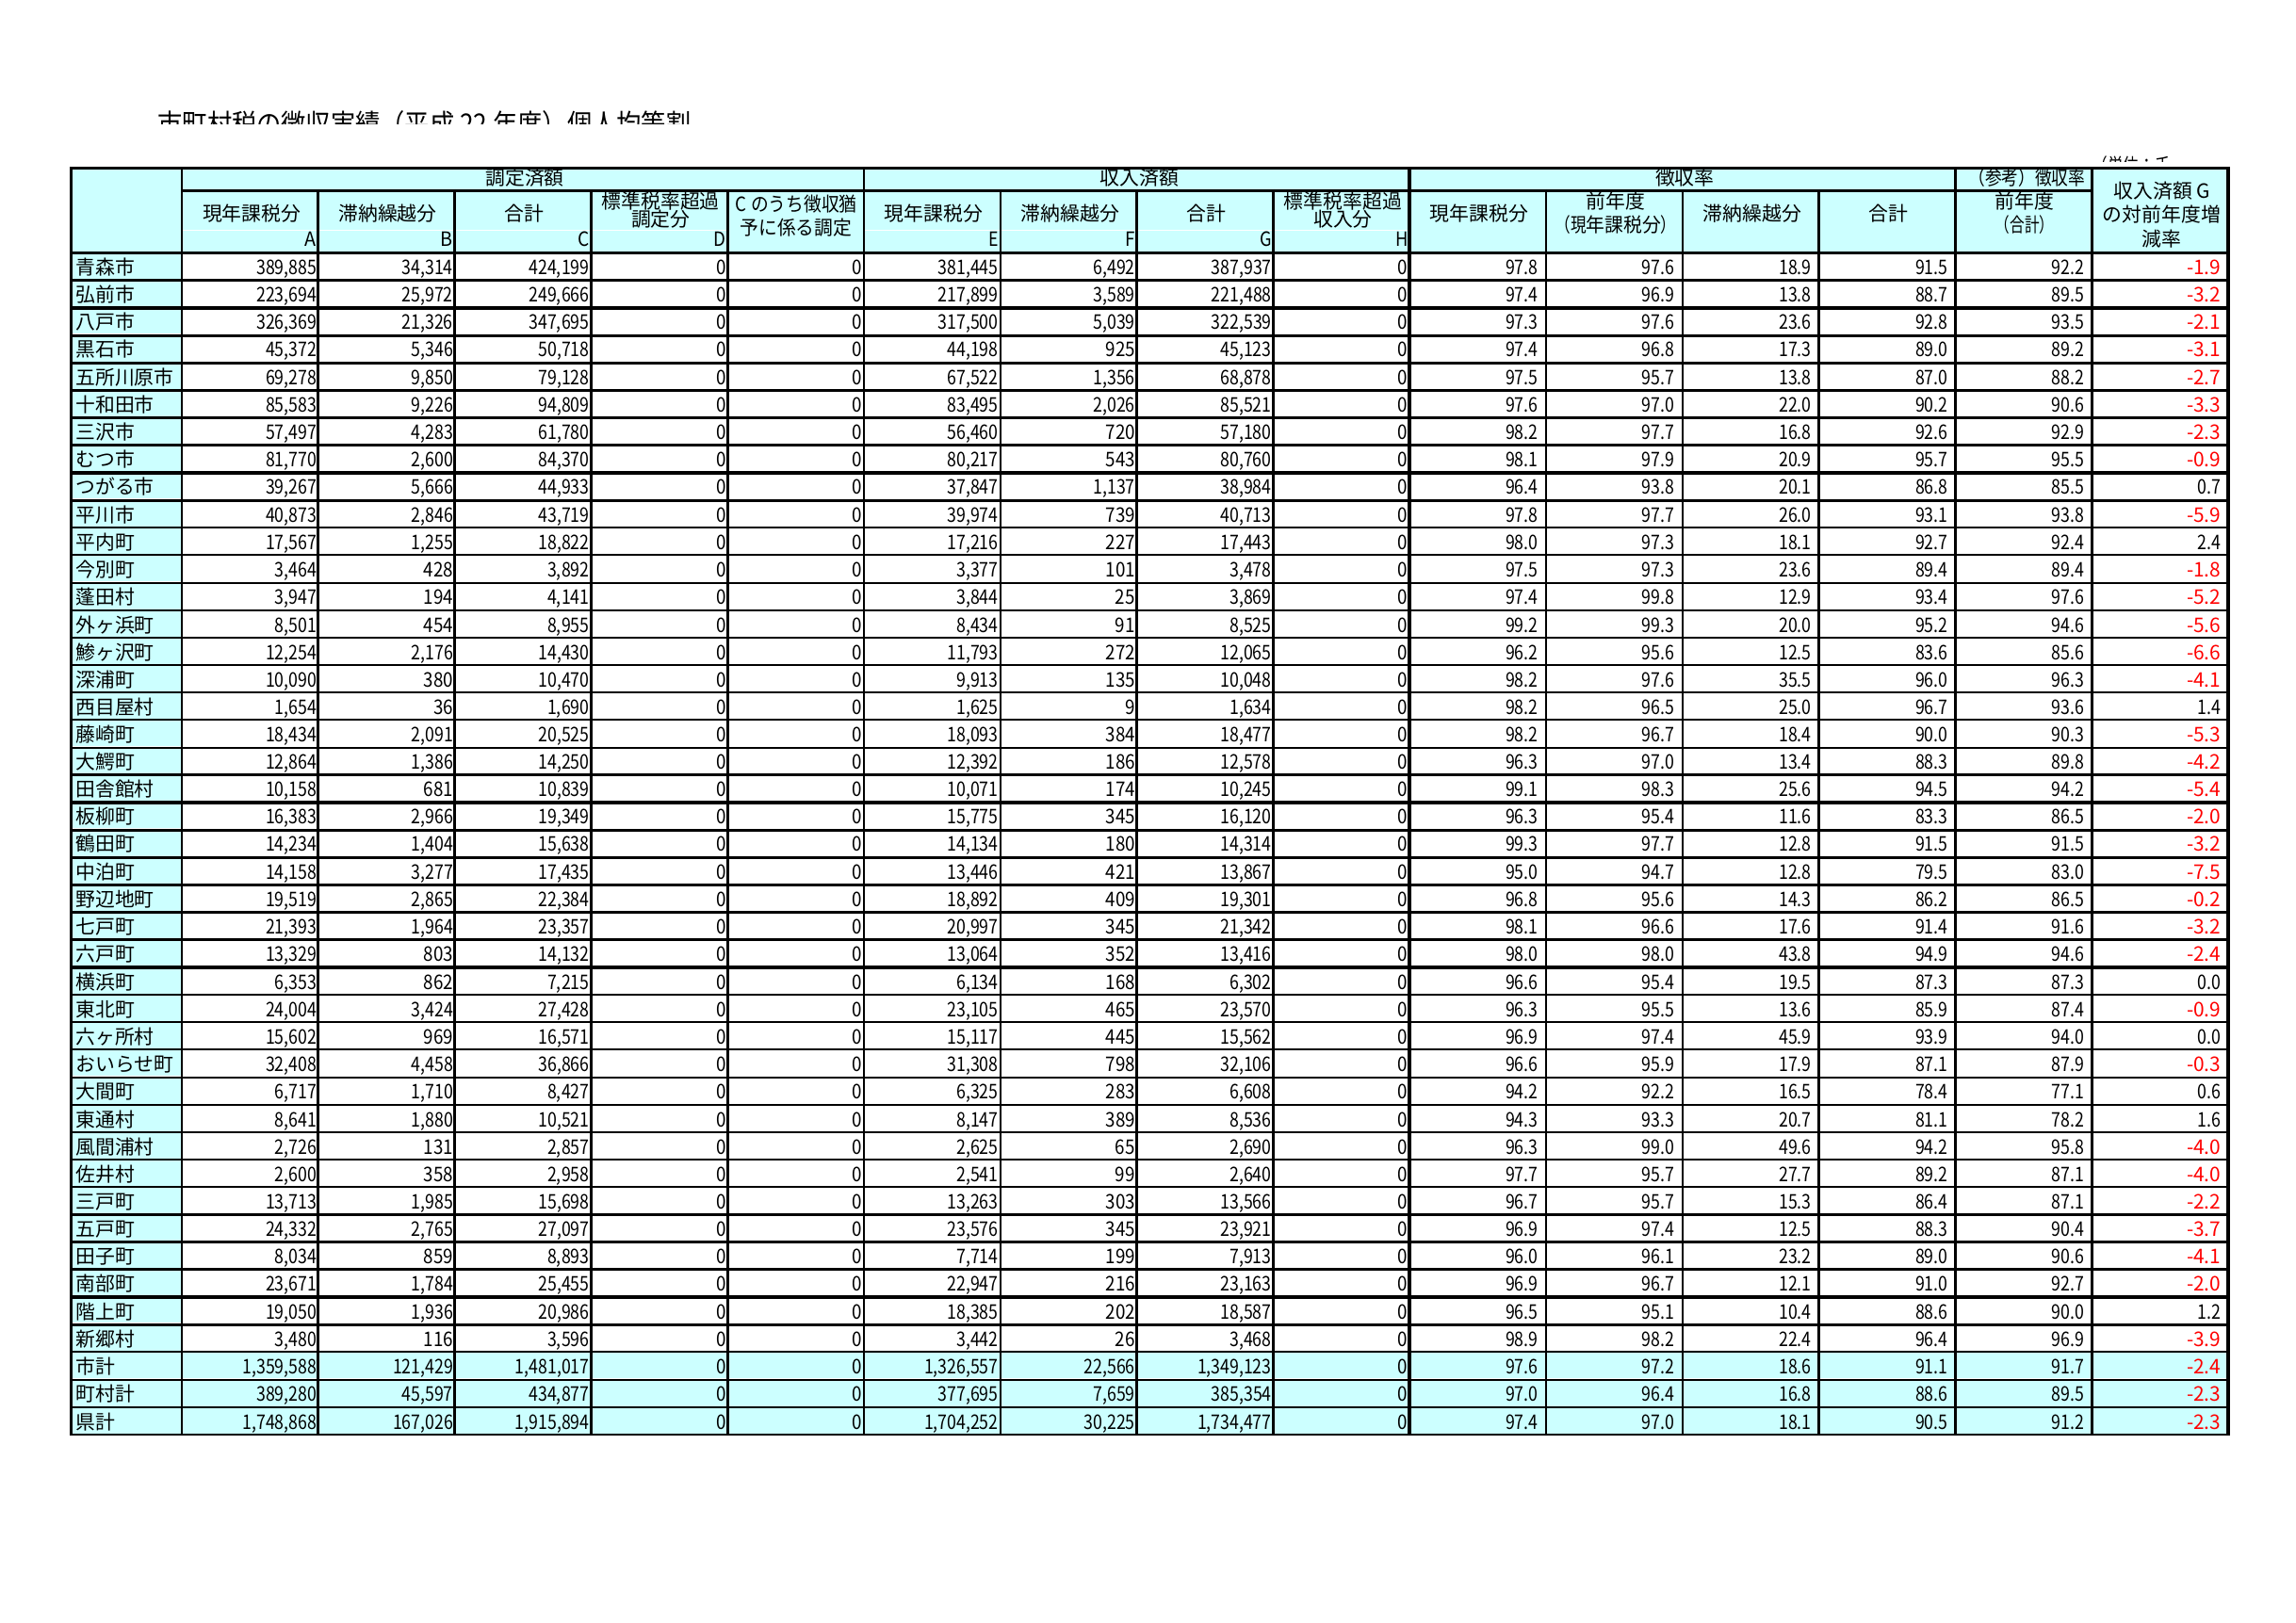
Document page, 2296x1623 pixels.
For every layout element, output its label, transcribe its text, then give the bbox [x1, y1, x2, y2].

table_cell むつ市 [73, 446, 181, 471]
table_cell 田舎館村 [73, 776, 181, 801]
table_cell 98.1 [1411, 446, 1545, 471]
table_cell 15,638 [456, 832, 590, 856]
table_cell 434,877 [456, 1381, 590, 1406]
table_cell 0.0 [2093, 1023, 2226, 1048]
table_cell 20,986 [456, 1299, 590, 1323]
table_header 収入済額 [865, 170, 1408, 189]
table_cell 23,570 [1138, 996, 1272, 1021]
table_cell 1,690 [456, 693, 590, 719]
table_cell -5.9 [2093, 502, 2226, 527]
table_cell A [183, 231, 317, 252]
table_cell 0 [1275, 914, 1408, 938]
table_cell 44,198 [865, 337, 1000, 362]
table_cell 97.0 [1411, 1381, 1545, 1406]
table_cell 6,717 [183, 1079, 317, 1104]
table_cell 97.2 [1547, 1353, 1682, 1378]
table_cell -3.7 [2093, 1216, 2226, 1241]
table_cell 0 [593, 886, 726, 911]
table_cell 3,424 [319, 996, 453, 1021]
table_cell F [1001, 231, 1135, 252]
table_cell 98.2 [1547, 1326, 1682, 1351]
table_cell 15,117 [865, 1023, 1000, 1048]
table_cell -4.1 [2093, 1243, 2226, 1268]
table_cell 14,430 [456, 639, 590, 664]
table_cell 98.0 [1547, 941, 1682, 966]
table_cell 8,034 [183, 1243, 317, 1268]
table_cell 0 [1275, 1326, 1408, 1351]
table_cell 2,541 [865, 1160, 1000, 1186]
table_cell 0 [1275, 392, 1408, 416]
table_cell 57,180 [1138, 419, 1272, 444]
table_cell 0 [729, 749, 863, 773]
table_cell 23,105 [865, 996, 1000, 1021]
table_cell 17,567 [183, 528, 317, 554]
table_cell 0 [1275, 502, 1408, 527]
table_cell 横浜町 [73, 969, 181, 994]
table_cell 7,913 [1138, 1243, 1272, 1268]
table_cell 97.5 [1411, 556, 1545, 581]
table_cell 0 [593, 721, 726, 746]
table_cell 14,314 [1138, 832, 1272, 856]
table_cell 93.9 [1820, 1023, 1954, 1048]
table_cell 南部町 [73, 1271, 181, 1295]
table_cell 0 [593, 776, 726, 801]
table_cell 0 [729, 419, 863, 444]
table_cell -6.6 [2093, 639, 2226, 664]
table_cell 10,071 [865, 776, 1000, 801]
table_cell -2.7 [2093, 365, 2226, 389]
table_cell 88.3 [1820, 1216, 1954, 1241]
table_cell 97.4 [1411, 282, 1545, 306]
table_cell 0.7 [2093, 475, 2226, 498]
table_header （参考）徴収率 [1957, 170, 2091, 189]
table_cell 0 [593, 914, 726, 938]
table_cell 45,372 [183, 337, 317, 362]
table_cell 0 [593, 392, 726, 416]
table_cell 87.3 [1957, 969, 2091, 994]
table_cell 97.7 [1547, 419, 1682, 444]
table_cell 0 [593, 1408, 726, 1434]
table_cell 0 [729, 254, 863, 279]
table_cell 6,302 [1138, 969, 1272, 994]
table_cell 89.8 [1957, 749, 2091, 773]
table_cell 91.6 [1957, 914, 2091, 938]
table_cell 0 [593, 337, 726, 362]
table_cell 0 [1275, 1299, 1408, 1323]
table_cell 17.6 [1684, 914, 1817, 938]
table_cell 94.0 [1957, 1023, 2091, 1048]
table_cell 92.9 [1957, 419, 2091, 444]
table_cell 0 [1275, 1353, 1408, 1378]
table_cell 95.2 [1820, 611, 1954, 637]
table_cell 421 [1001, 859, 1135, 884]
table_cell 0 [593, 1106, 726, 1131]
table_cell 18,892 [865, 886, 1000, 911]
table_cell -2.3 [2093, 1408, 2226, 1434]
table_cell 97.6 [1411, 392, 1545, 416]
table_cell 98.2 [1411, 693, 1545, 719]
table_cell 86.5 [1957, 804, 2091, 828]
table_cell 174 [1001, 776, 1135, 801]
table_cell 0 [729, 666, 863, 691]
table_cell -2.2 [2093, 1188, 2226, 1213]
table_cell 9,850 [319, 365, 453, 389]
table_cell 滞納繰越分 [1684, 192, 1817, 252]
table_cell 969 [319, 1023, 453, 1048]
table_cell 野辺地町 [73, 886, 181, 911]
table_cell 0 [729, 1133, 863, 1159]
table_cell 352 [1001, 941, 1135, 966]
table_cell -4.2 [2093, 749, 2226, 773]
table_cell 69,278 [183, 365, 317, 389]
table_cell 428 [319, 556, 453, 581]
table_cell 17,216 [865, 528, 1000, 554]
table_cell 0 [729, 996, 863, 1021]
table_cell 389,280 [183, 1381, 317, 1406]
table_cell 20.1 [1684, 475, 1817, 498]
table_cell 97.7 [1411, 1160, 1545, 1186]
table_cell 0 [1275, 1023, 1408, 1048]
table_cell 27.7 [1684, 1160, 1817, 1186]
table_cell 7,659 [1001, 1381, 1135, 1406]
table_cell 3,892 [456, 556, 590, 581]
table_cell 0 [1275, 1133, 1408, 1159]
table_cell 14,158 [183, 859, 317, 884]
table_cell 鯵ヶ沢町 [73, 639, 181, 664]
table_cell 現年課税分 [183, 192, 317, 230]
table_cell 10,521 [456, 1106, 590, 1131]
table_cell 96.9 [1411, 1216, 1545, 1241]
table_cell 18.9 [1684, 254, 1817, 279]
table_cell 86.5 [1957, 886, 2091, 911]
table_cell 2,026 [1001, 392, 1135, 416]
table_cell 3,277 [319, 859, 453, 884]
table_cell 0 [729, 1188, 863, 1213]
table_cell 95.7 [1820, 446, 1954, 471]
table_cell 798 [1001, 1050, 1135, 1076]
table_cell 2,765 [319, 1216, 453, 1241]
table_cell -2.3 [2093, 1381, 2226, 1406]
table_cell 13,713 [183, 1188, 317, 1213]
table_cell 96.3 [1411, 749, 1545, 773]
table_cell 0 [729, 1381, 863, 1406]
table_cell 116 [319, 1326, 453, 1351]
table_cell 65 [1001, 1133, 1135, 1159]
table_cell 21,342 [1138, 914, 1272, 938]
table_cell 199 [1001, 1243, 1135, 1268]
table_cell 272 [1001, 639, 1135, 664]
table_cell 1,880 [319, 1106, 453, 1131]
table_cell 96.7 [1547, 721, 1682, 746]
table_cell 97.9 [1547, 446, 1682, 471]
table_cell 85,521 [1138, 392, 1272, 416]
table_cell 2.4 [2093, 528, 2226, 554]
table_cell 387,937 [1138, 254, 1272, 279]
table_cell 98.0 [1411, 941, 1545, 966]
table_cell 13.8 [1684, 365, 1817, 389]
table_cell 97.4 [1547, 1023, 1682, 1048]
table_cell 0 [593, 1353, 726, 1378]
table_cell 543 [1001, 446, 1135, 471]
table_cell 424,199 [456, 254, 590, 279]
table_cell 19.5 [1684, 969, 1817, 994]
table_cell G [1138, 231, 1272, 252]
table_cell 97.4 [1411, 1408, 1545, 1434]
table_cell 92.6 [1820, 419, 1954, 444]
table_cell 96.0 [1820, 666, 1954, 691]
table_cell 10,090 [183, 666, 317, 691]
table_cell 15.3 [1684, 1188, 1817, 1213]
table_cell 6,608 [1138, 1079, 1272, 1104]
table_cell 283 [1001, 1079, 1135, 1104]
table_cell 97.0 [1547, 1408, 1682, 1434]
table_cell 96.6 [1547, 914, 1682, 938]
table_cell 0 [593, 611, 726, 637]
table_cell -5.2 [2093, 584, 2226, 609]
table_cell 16.8 [1684, 1381, 1817, 1406]
table_cell 13,416 [1138, 941, 1272, 966]
table_cell 97.4 [1547, 1216, 1682, 1241]
table_cell 96.1 [1547, 1243, 1682, 1268]
table_cell 221,488 [1138, 282, 1272, 306]
table_cell 98.2 [1411, 666, 1545, 691]
table_cell 0 [1275, 1050, 1408, 1076]
table_cell 0 [1275, 886, 1408, 911]
table_cell 803 [319, 941, 453, 966]
table_cell 94,809 [456, 392, 590, 416]
table_cell 86.4 [1820, 1188, 1954, 1213]
table_cell 2,600 [183, 1160, 317, 1186]
table_cell 31,308 [865, 1050, 1000, 1076]
table_cell 9 [1001, 693, 1135, 719]
table_cell 前年度 （現年課税分） [1547, 192, 1682, 252]
table_cell 35.5 [1684, 666, 1817, 691]
table_cell 347,695 [456, 310, 590, 333]
table_cell 0 [593, 832, 726, 856]
table_cell 県計 [73, 1408, 181, 1434]
table_cell 合計 [456, 192, 590, 230]
table_cell 40,713 [1138, 502, 1272, 527]
table_cell 3,468 [1138, 1326, 1272, 1351]
table_cell Cのうち徴収猶予に係る調定 [729, 192, 863, 252]
table_cell 0 [593, 969, 726, 994]
table_cell 0 [593, 556, 726, 581]
table_cell -7.5 [2093, 859, 2226, 884]
table_cell 98.2 [1411, 721, 1545, 746]
table_cell 1,704,252 [865, 1408, 1000, 1434]
table_cell 1,326,557 [865, 1353, 1000, 1378]
table_cell 14,234 [183, 832, 317, 856]
table_cell 8,641 [183, 1106, 317, 1131]
table_cell 227 [1001, 528, 1135, 554]
table_cell 303 [1001, 1188, 1135, 1213]
table_cell 862 [319, 969, 453, 994]
table_cell 40,873 [183, 502, 317, 527]
table_cell 91.1 [1820, 1353, 1954, 1378]
table_cell 0 [593, 666, 726, 691]
table_cell 20.7 [1684, 1106, 1817, 1131]
table_cell 0 [729, 1408, 863, 1434]
table_cell 18,434 [183, 721, 317, 746]
table_cell 94.2 [1957, 776, 2091, 801]
table_cell -0.9 [2093, 446, 2226, 471]
table_cell 45,597 [319, 1381, 453, 1406]
table_cell 96.3 [1411, 996, 1545, 1021]
table_cell 五所川原市 [73, 365, 181, 389]
table_cell 93.6 [1957, 693, 2091, 719]
table_cell 20,525 [456, 721, 590, 746]
table_cell 0 [1275, 611, 1408, 637]
table_cell 1.4 [2093, 693, 2226, 719]
table_cell 0 [1275, 832, 1408, 856]
table_cell 99.0 [1547, 1133, 1682, 1159]
table_cell 94.9 [1820, 941, 1954, 966]
table_cell 0 [729, 1160, 863, 1186]
table_cell 佐井村 [73, 1160, 181, 1186]
table_cell 681 [319, 776, 453, 801]
table_cell 83.0 [1957, 859, 2091, 884]
table_cell 16.8 [1684, 419, 1817, 444]
table_cell 95.6 [1547, 886, 1682, 911]
table_cell 91.5 [1820, 832, 1954, 856]
table_cell 0 [593, 941, 726, 966]
table_cell 91.5 [1957, 832, 2091, 856]
table_cell 17.3 [1684, 337, 1817, 362]
table_cell 0 [593, 749, 726, 773]
table_cell 外ヶ浜町 [73, 611, 181, 637]
table_cell 3,844 [865, 584, 1000, 609]
table_cell 0 [729, 611, 863, 637]
table_cell 弘前市 [73, 282, 181, 306]
table_cell 大鰐町 [73, 749, 181, 773]
table_cell 0 [593, 1023, 726, 1048]
table_cell 0 [593, 1079, 726, 1104]
table_cell 10,839 [456, 776, 590, 801]
table_cell 0 [729, 584, 863, 609]
table_cell 0 [593, 1243, 726, 1268]
table_cell 87.1 [1820, 1050, 1954, 1076]
table_cell 90.2 [1820, 392, 1954, 416]
table_cell 96.4 [1547, 1381, 1682, 1406]
table_cell 95.0 [1411, 859, 1545, 884]
table_cell 223,694 [183, 282, 317, 306]
table_cell 380 [319, 666, 453, 691]
table_cell 14.3 [1684, 886, 1817, 911]
table_cell 94.6 [1957, 611, 2091, 637]
table_cell 0 [729, 1216, 863, 1241]
table_cell 18,093 [865, 721, 1000, 746]
table_cell 19,050 [183, 1299, 317, 1323]
table_cell 83.6 [1820, 639, 1954, 664]
table_cell 97.7 [1547, 832, 1682, 856]
table_cell 2,857 [456, 1133, 590, 1159]
table_cell 0 [1275, 1106, 1408, 1131]
table_cell 94.6 [1957, 941, 2091, 966]
table_cell 0 [1275, 1216, 1408, 1241]
table_cell 16.5 [1684, 1079, 1817, 1104]
table_cell 20.0 [1684, 611, 1817, 637]
table_cell 0 [1275, 446, 1408, 471]
table_cell 95.7 [1547, 365, 1682, 389]
table_cell 96.3 [1957, 666, 2091, 691]
table_cell 0 [729, 1326, 863, 1351]
table_cell 96.4 [1411, 475, 1545, 498]
table_cell 1,964 [319, 914, 453, 938]
table_cell 94.2 [1411, 1079, 1545, 1104]
table_cell 11,793 [865, 639, 1000, 664]
table_cell 61,780 [456, 419, 590, 444]
table_cell 0 [1275, 1408, 1408, 1434]
table_cell 80,217 [865, 446, 1000, 471]
table_cell 0 [593, 1271, 726, 1295]
table_cell 249,666 [456, 282, 590, 306]
table_cell 0 [1275, 859, 1408, 884]
table_cell 345 [1001, 914, 1135, 938]
table_cell 0 [593, 1299, 726, 1323]
table_cell 0 [593, 1216, 726, 1241]
table_cell 23,671 [183, 1271, 317, 1295]
table_cell 0 [1275, 556, 1408, 581]
table_cell 90.0 [1957, 1299, 2091, 1323]
table_cell -3.2 [2093, 832, 2226, 856]
table_cell 27,097 [456, 1216, 590, 1241]
table_cell 89.5 [1957, 1381, 2091, 1406]
table_cell 389 [1001, 1106, 1135, 1131]
table_cell 38,984 [1138, 475, 1272, 498]
table_cell 78.2 [1957, 1106, 2091, 1131]
table_cell 91.5 [1820, 254, 1954, 279]
table_cell 81,770 [183, 446, 317, 471]
table_cell 0 [729, 859, 863, 884]
table_cell 91.0 [1820, 1271, 1954, 1295]
table_cell 89.4 [1820, 556, 1954, 581]
table_cell 45.9 [1684, 1023, 1817, 1048]
table_cell 21,326 [319, 310, 453, 333]
table_cell 99.1 [1411, 776, 1545, 801]
table_cell 97.6 [1547, 254, 1682, 279]
table_cell 0 [1275, 1243, 1408, 1268]
table_cell 96.7 [1411, 1188, 1545, 1213]
table_cell 0 [729, 969, 863, 994]
table_cell 37,847 [865, 475, 1000, 498]
table_cell 0 [593, 693, 726, 719]
table_cell 86.2 [1820, 886, 1954, 911]
table_cell 1,255 [319, 528, 453, 554]
table_header [73, 170, 181, 252]
table_cell 99.2 [1411, 611, 1545, 637]
table_cell 89.2 [1820, 1160, 1954, 1186]
table_cell 青森市 [73, 254, 181, 279]
table_cell 94.2 [1820, 1133, 1954, 1159]
table_cell 20,997 [865, 914, 1000, 938]
table_cell 186 [1001, 749, 1135, 773]
table_cell 0 [729, 1271, 863, 1295]
table_cell 滞納繰越分 [1001, 192, 1135, 230]
table_cell 0 [729, 446, 863, 471]
table_cell 滞納繰越分 [319, 192, 453, 230]
table_cell 34,314 [319, 254, 453, 279]
table_cell 12.5 [1684, 1216, 1817, 1241]
table_cell 0 [729, 721, 863, 746]
table_cell 88.2 [1957, 365, 2091, 389]
table_cell 85.6 [1957, 639, 2091, 664]
table_cell 12.1 [1684, 1271, 1817, 1295]
table_cell 3,596 [456, 1326, 590, 1351]
table_cell 97.4 [1411, 584, 1545, 609]
table_cell 0 [593, 282, 726, 306]
table_cell 95.5 [1547, 996, 1682, 1021]
table_cell 八戸市 [73, 310, 181, 333]
table_cell 96.7 [1820, 693, 1954, 719]
table_cell 32,408 [183, 1050, 317, 1076]
table_cell 97.4 [1411, 337, 1545, 362]
table_cell 2,966 [319, 804, 453, 828]
table_cell 平内町 [73, 528, 181, 554]
table_cell 79,128 [456, 365, 590, 389]
table_cell 2,865 [319, 886, 453, 911]
table_cell 0 [593, 804, 726, 828]
table_cell 17,443 [1138, 528, 1272, 554]
table_cell 90.0 [1820, 721, 1954, 746]
table_cell 13,263 [865, 1188, 1000, 1213]
table_cell E [865, 231, 1000, 252]
table_cell 0 [1275, 804, 1408, 828]
table_cell 0 [593, 996, 726, 1021]
table_cell 92.2 [1547, 1079, 1682, 1104]
table_cell 1,349,123 [1138, 1353, 1272, 1378]
table_cell 13.6 [1684, 996, 1817, 1021]
table_cell 市計 [73, 1353, 181, 1378]
table_cell -0.9 [2093, 996, 2226, 1021]
table_cell -5.4 [2093, 776, 2226, 801]
table_header 調定済額 [183, 170, 863, 189]
table_cell 町村計 [73, 1381, 181, 1406]
table_cell 5,039 [1001, 310, 1135, 333]
table_cell 16,571 [456, 1023, 590, 1048]
table_cell 10.4 [1684, 1299, 1817, 1323]
table_cell 板柳町 [73, 804, 181, 828]
table_cell 8,525 [1138, 611, 1272, 637]
table_cell 0 [593, 502, 726, 527]
table_cell 19,349 [456, 804, 590, 828]
table_cell 鶴田町 [73, 832, 181, 856]
table_cell 95.7 [1547, 1160, 1682, 1186]
table_cell 92.2 [1957, 254, 2091, 279]
table_cell 96.8 [1411, 886, 1545, 911]
table_cell 101 [1001, 556, 1135, 581]
table_cell 階上町 [73, 1299, 181, 1323]
table_cell 17,435 [456, 859, 590, 884]
table_cell -2.0 [2093, 804, 2226, 828]
table_cell 87.0 [1820, 365, 1954, 389]
table_cell 92.7 [1957, 1271, 2091, 1295]
table_cell 0 [1275, 282, 1408, 306]
table_cell 西目屋村 [73, 693, 181, 719]
table_cell 0 [593, 1160, 726, 1186]
table_cell 98.0 [1411, 528, 1545, 554]
table_cell 56,460 [865, 419, 1000, 444]
table_cell 89.0 [1820, 337, 1954, 362]
table_cell 0 [729, 886, 863, 911]
table_cell 96.2 [1411, 639, 1545, 664]
table_cell 96.4 [1820, 1326, 1954, 1351]
table_cell 317,500 [865, 310, 1000, 333]
table_cell 4,283 [319, 419, 453, 444]
table_cell 13,329 [183, 941, 317, 966]
table_cell B [319, 231, 453, 252]
table_cell 12.8 [1684, 859, 1817, 884]
table_cell 8,536 [1138, 1106, 1272, 1131]
table_cell 7,714 [865, 1243, 1000, 1268]
table_cell 1.2 [2093, 1299, 2226, 1323]
table_cell 90.6 [1957, 1243, 2091, 1268]
table_cell 90.3 [1957, 721, 2091, 746]
table_cell 167,026 [319, 1408, 453, 1434]
table_cell 168 [1001, 969, 1135, 994]
table_cell 99.3 [1547, 611, 1682, 637]
table_cell -2.0 [2093, 1271, 2226, 1295]
table_cell 0 [593, 365, 726, 389]
table_cell 0 [1275, 1188, 1408, 1213]
table_cell 95.4 [1547, 804, 1682, 828]
table_cell 0 [729, 556, 863, 581]
table_cell C [456, 231, 590, 252]
table_cell 16,383 [183, 804, 317, 828]
table_cell 43,719 [456, 502, 590, 527]
table_cell 1,936 [319, 1299, 453, 1323]
table_cell 1,386 [319, 749, 453, 773]
table_cell 25,455 [456, 1271, 590, 1295]
table_cell 17.9 [1684, 1050, 1817, 1076]
table_cell 925 [1001, 337, 1135, 362]
table_cell 0 [729, 1023, 863, 1048]
table_cell 80,760 [1138, 446, 1272, 471]
table_cell 95.6 [1547, 639, 1682, 664]
table_cell 0 [593, 1050, 726, 1076]
table_cell 9,226 [319, 392, 453, 416]
table_cell -3.1 [2093, 337, 2226, 362]
table_cell 36,866 [456, 1050, 590, 1076]
table_cell 68,878 [1138, 365, 1272, 389]
table_cell 2,176 [319, 639, 453, 664]
table_cell 18.1 [1684, 1408, 1817, 1434]
table_cell 99.8 [1547, 584, 1682, 609]
table_cell 97.6 [1547, 310, 1682, 333]
table_cell 96.9 [1411, 1023, 1545, 1048]
table_cell -4.0 [2093, 1160, 2226, 1186]
table_cell 98.9 [1411, 1326, 1545, 1351]
table_cell 89.2 [1957, 337, 2091, 362]
table_cell 24,332 [183, 1216, 317, 1241]
table_cell 91.7 [1957, 1353, 2091, 1378]
table_cell 25,972 [319, 282, 453, 306]
table_cell 0 [1275, 1079, 1408, 1104]
table_cell 454 [319, 611, 453, 637]
table_cell 標準税率超過 収入分 [1275, 192, 1408, 230]
table_cell 85,583 [183, 392, 317, 416]
table_cell 10,048 [1138, 666, 1272, 691]
table_cell 345 [1001, 804, 1135, 828]
table_cell 田子町 [73, 1243, 181, 1268]
table_cell 98.1 [1411, 914, 1545, 938]
table_cell 86.8 [1820, 475, 1954, 498]
table_cell 859 [319, 1243, 453, 1268]
table_cell 22.0 [1684, 392, 1817, 416]
table_cell -2.3 [2093, 419, 2226, 444]
table_cell 2,091 [319, 721, 453, 746]
table_cell 96.0 [1411, 1243, 1545, 1268]
table_cell 97.7 [1547, 502, 1682, 527]
table_cell 0 [1275, 528, 1408, 554]
table_cell 6,134 [865, 969, 1000, 994]
table_cell 77.1 [1957, 1079, 2091, 1104]
table_cell 21,393 [183, 914, 317, 938]
table_cell 16,120 [1138, 804, 1272, 828]
table_cell 98.2 [1411, 419, 1545, 444]
table_cell 六ヶ所村 [73, 1023, 181, 1048]
table_cell 93.4 [1820, 584, 1954, 609]
table_cell 0 [1275, 1381, 1408, 1406]
table_cell 0 [1275, 941, 1408, 966]
table_cell 44,933 [456, 475, 590, 498]
table_cell 黒石市 [73, 337, 181, 362]
table_cell -3.2 [2093, 282, 2226, 306]
table_cell 30,225 [1001, 1408, 1135, 1434]
table_cell 90.6 [1957, 392, 2091, 416]
table_cell 12,578 [1138, 749, 1272, 773]
table_cell 1,625 [865, 693, 1000, 719]
table_cell 10,158 [183, 776, 317, 801]
table_cell 88.7 [1820, 282, 1954, 306]
table_cell 13,064 [865, 941, 1000, 966]
table_cell 三沢市 [73, 419, 181, 444]
table_cell 深浦町 [73, 666, 181, 691]
table_cell 東通村 [73, 1106, 181, 1131]
table_cell 97.0 [1547, 392, 1682, 416]
table_cell 0 [1275, 996, 1408, 1021]
table_cell 81.1 [1820, 1106, 1954, 1131]
table_cell 3,464 [183, 556, 317, 581]
table_cell 23,921 [1138, 1216, 1272, 1241]
table_cell 0 [1275, 337, 1408, 362]
table_cell 0 [593, 859, 726, 884]
table_cell 96.7 [1547, 1271, 1682, 1295]
table_cell 24,004 [183, 996, 317, 1021]
table_cell 50,718 [456, 337, 590, 362]
table_cell 0 [729, 639, 863, 664]
table_cell 96.9 [1957, 1326, 2091, 1351]
table_cell 1,137 [1001, 475, 1135, 498]
table_cell 新郷村 [73, 1326, 181, 1351]
table_cell 0 [729, 1243, 863, 1268]
table_cell 720 [1001, 419, 1135, 444]
table_cell 合計 [1138, 192, 1272, 230]
table_cell 三戸町 [73, 1188, 181, 1213]
table_cell 88.6 [1820, 1299, 1954, 1323]
table_cell 18.4 [1684, 721, 1817, 746]
table_cell 9,913 [865, 666, 1000, 691]
table_cell 23,576 [865, 1216, 1000, 1241]
table_cell 1.6 [2093, 1106, 2226, 1131]
table_cell 1,481,017 [456, 1353, 590, 1378]
table_cell 1,634 [1138, 693, 1272, 719]
table_cell 96.6 [1411, 969, 1545, 994]
table_cell 97.5 [1411, 365, 1545, 389]
table_cell 2,640 [1138, 1160, 1272, 1186]
table_cell 1,404 [319, 832, 453, 856]
table_cell 0 [593, 419, 726, 444]
table_cell 3,478 [1138, 556, 1272, 581]
table_cell 十和田市 [73, 392, 181, 416]
table_cell 95.8 [1957, 1133, 2091, 1159]
table_cell 89.4 [1957, 556, 2091, 581]
table_cell 95.7 [1547, 1188, 1682, 1213]
table_cell 0 [729, 941, 863, 966]
table_cell -5.3 [2093, 721, 2226, 746]
table_cell 216 [1001, 1271, 1135, 1295]
table_cell 97.6 [1411, 1353, 1545, 1378]
table_cell 83.3 [1820, 804, 1954, 828]
table_cell 326,369 [183, 310, 317, 333]
table_cell 東北町 [73, 996, 181, 1021]
table_cell 大間町 [73, 1079, 181, 1104]
table_cell 23.2 [1684, 1243, 1817, 1268]
table_cell 26 [1001, 1326, 1135, 1351]
table_cell 98.3 [1547, 776, 1682, 801]
table_cell 465 [1001, 996, 1135, 1021]
table_cell 95.4 [1547, 969, 1682, 994]
table_cell 79.5 [1820, 859, 1954, 884]
table_cell -4.1 [2093, 666, 2226, 691]
table_cell 95.5 [1957, 446, 2091, 471]
table_cell -0.3 [2093, 1050, 2226, 1076]
table_cell 3,947 [183, 584, 317, 609]
table_cell 23,357 [456, 914, 590, 938]
table_cell 99.3 [1411, 832, 1545, 856]
table_cell 7,215 [456, 969, 590, 994]
table_cell -2.4 [2093, 941, 2226, 966]
table_cell 39,974 [865, 502, 1000, 527]
table_cell 96.5 [1411, 1299, 1545, 1323]
table_cell 3,442 [865, 1326, 1000, 1351]
table_cell おいらせ町 [73, 1050, 181, 1076]
table_cell 13.4 [1684, 749, 1817, 773]
table_cell 1,710 [319, 1079, 453, 1104]
table_cell 5,346 [319, 337, 453, 362]
table_cell 3,377 [865, 556, 1000, 581]
table_cell 0 [593, 1133, 726, 1159]
table_cell 95.1 [1547, 1299, 1682, 1323]
table_cell 20.9 [1684, 446, 1817, 471]
table_cell 12,864 [183, 749, 317, 773]
table_cell 90.5 [1820, 1408, 1954, 1434]
table_cell 87.1 [1957, 1188, 2091, 1213]
table_cell 94.3 [1411, 1106, 1545, 1131]
table_cell 0 [1275, 1160, 1408, 1186]
table_cell 1,748,868 [183, 1408, 317, 1434]
table_cell 0 [1275, 365, 1408, 389]
table_cell 現年課税分 [1411, 192, 1545, 252]
table_cell 22.4 [1684, 1326, 1817, 1351]
table_cell 14,132 [456, 941, 590, 966]
table_cell 739 [1001, 502, 1135, 527]
table_cell 22,566 [1001, 1353, 1135, 1378]
table_cell 0 [729, 528, 863, 554]
table_cell 97.0 [1547, 749, 1682, 773]
table_cell 0.0 [2093, 969, 2226, 994]
table_cell 0 [1275, 639, 1408, 664]
table_cell 15,602 [183, 1023, 317, 1048]
table_cell 中泊町 [73, 859, 181, 884]
table_cell 0 [1275, 776, 1408, 801]
table_cell 84,370 [456, 446, 590, 471]
table_cell 43.8 [1684, 941, 1817, 966]
table_cell つがる市 [73, 475, 181, 498]
table_cell 131 [319, 1133, 453, 1159]
table_cell 96.3 [1411, 1133, 1545, 1159]
table_cell 93.5 [1957, 310, 2091, 333]
table_cell 六戸町 [73, 941, 181, 966]
table_cell 27,428 [456, 996, 590, 1021]
table_cell 96.8 [1547, 337, 1682, 362]
table_cell 8,893 [456, 1243, 590, 1268]
table_cell 11.6 [1684, 804, 1817, 828]
table_cell -2.4 [2093, 1353, 2226, 1378]
table_cell 13,566 [1138, 1188, 1272, 1213]
table_cell 蓬田村 [73, 584, 181, 609]
table_cell 96.5 [1547, 693, 1682, 719]
table_cell 藤崎町 [73, 721, 181, 746]
table_cell 87.3 [1820, 969, 1954, 994]
table_cell 風間浦村 [73, 1133, 181, 1159]
table_cell 19,519 [183, 886, 317, 911]
table_cell 87.4 [1957, 996, 2091, 1021]
table_cell 8,501 [183, 611, 317, 637]
table_cell 89.5 [1957, 282, 2091, 306]
table_cell 0 [729, 282, 863, 306]
table_cell 23,163 [1138, 1271, 1272, 1295]
table_cell 12,392 [865, 749, 1000, 773]
table_cell 97.6 [1547, 666, 1682, 691]
table_cell 12.5 [1684, 639, 1817, 664]
table_cell -3.9 [2093, 1326, 2226, 1351]
table_cell 93.8 [1547, 475, 1682, 498]
table_cell 97.3 [1547, 528, 1682, 554]
table_cell 0 [729, 337, 863, 362]
table_cell 0 [1275, 310, 1408, 333]
table_cell 385,354 [1138, 1381, 1272, 1406]
table_cell 15,698 [456, 1188, 590, 1213]
table_cell 93.3 [1547, 1106, 1682, 1131]
table_cell H [1275, 231, 1408, 252]
table_cell 97.3 [1547, 556, 1682, 581]
table_cell 3,589 [1001, 282, 1135, 306]
table_cell 七戸町 [73, 914, 181, 938]
table_cell 92.4 [1957, 528, 2091, 554]
table_cell 13,446 [865, 859, 1000, 884]
table_cell 87.9 [1957, 1050, 2091, 1076]
table_cell 18,385 [865, 1299, 1000, 1323]
table_cell 0 [593, 528, 726, 554]
table_cell 0 [1275, 254, 1408, 279]
table_cell 87.1 [1957, 1160, 2091, 1186]
table_cell 23.6 [1684, 556, 1817, 581]
table_cell 1,915,894 [456, 1408, 590, 1434]
table_cell 0 [729, 832, 863, 856]
table_cell 0 [729, 310, 863, 333]
table_cell 0 [729, 1299, 863, 1323]
table_cell 18.6 [1684, 1353, 1817, 1378]
table_cell 12.8 [1684, 832, 1817, 856]
table_cell 2,690 [1138, 1133, 1272, 1159]
table_cell 358 [319, 1160, 453, 1186]
table_cell 0 [729, 776, 863, 801]
table_cell 2,625 [865, 1133, 1000, 1159]
table_cell 1,359,588 [183, 1353, 317, 1378]
table_cell 94.7 [1547, 859, 1682, 884]
table_cell 0 [729, 693, 863, 719]
table_cell 0 [729, 914, 863, 938]
table_cell 0 [1275, 721, 1408, 746]
table_cell 23.6 [1684, 310, 1817, 333]
table_cell 85.5 [1957, 475, 2091, 498]
table_cell 19,301 [1138, 886, 1272, 911]
table_cell 0 [593, 1188, 726, 1213]
table_cell 384 [1001, 721, 1135, 746]
table_cell 6,353 [183, 969, 317, 994]
table_cell 15,562 [1138, 1023, 1272, 1048]
table_cell 97.8 [1411, 502, 1545, 527]
table_cell 25 [1001, 584, 1135, 609]
table_cell 今別町 [73, 556, 181, 581]
table_cell 6,325 [865, 1079, 1000, 1104]
table_cell 0 [729, 1353, 863, 1378]
table_header 徴収率 [1411, 170, 1954, 189]
table_cell D [593, 231, 726, 252]
table_cell 8,434 [865, 611, 1000, 637]
table_cell 445 [1001, 1023, 1135, 1048]
table_cell 121,429 [319, 1353, 453, 1378]
table_cell 96.6 [1411, 1050, 1545, 1076]
table_cell 95.9 [1547, 1050, 1682, 1076]
table_cell 0 [1275, 749, 1408, 773]
table_cell 8,427 [456, 1079, 590, 1104]
table_cell 合計 [1820, 192, 1954, 252]
table_header 収入済額Gの対前年度増減率 [2093, 170, 2226, 252]
table_cell 18.1 [1684, 528, 1817, 554]
table_cell 13.8 [1684, 282, 1817, 306]
table_cell 0 [593, 1326, 726, 1351]
table_cell -4.0 [2093, 1133, 2226, 1159]
table_cell 0 [593, 639, 726, 664]
table_cell -1.8 [2093, 556, 2226, 581]
table_cell 97.3 [1411, 310, 1545, 333]
table_cell 1,734,477 [1138, 1408, 1272, 1434]
table_cell 15,775 [865, 804, 1000, 828]
table_cell 2,958 [456, 1160, 590, 1186]
table_cell 0 [593, 475, 726, 498]
table_cell 135 [1001, 666, 1135, 691]
table_cell 12.9 [1684, 584, 1817, 609]
table_cell 10,245 [1138, 776, 1272, 801]
table_cell 91.4 [1820, 914, 1954, 938]
table_cell 0 [593, 1381, 726, 1406]
table_cell 18,587 [1138, 1299, 1272, 1323]
table_cell 12,254 [183, 639, 317, 664]
table_cell 83,495 [865, 392, 1000, 416]
table_cell 97.6 [1957, 584, 2091, 609]
table_cell 45,123 [1138, 337, 1272, 362]
table_cell 五戸町 [73, 1216, 181, 1241]
table_cell 25.6 [1684, 776, 1817, 801]
table_cell 4,458 [319, 1050, 453, 1076]
table_cell 39,267 [183, 475, 317, 498]
table_cell 0 [729, 1106, 863, 1131]
table_cell 8,147 [865, 1106, 1000, 1131]
table_cell 89.0 [1820, 1243, 1954, 1268]
table_cell 3,480 [183, 1326, 317, 1351]
table_cell 389,885 [183, 254, 317, 279]
table_cell 1,654 [183, 693, 317, 719]
table_cell 202 [1001, 1299, 1135, 1323]
table_cell 0 [1275, 666, 1408, 691]
table_cell 平川市 [73, 502, 181, 527]
table_cell 99 [1001, 1160, 1135, 1186]
table_cell 194 [319, 584, 453, 609]
table_cell 3,869 [1138, 584, 1272, 609]
table_cell -0.2 [2093, 886, 2226, 911]
table_cell 13,867 [1138, 859, 1272, 884]
table_cell 90.4 [1957, 1216, 2091, 1241]
table_cell 0 [1275, 584, 1408, 609]
table_cell 345 [1001, 1216, 1135, 1241]
table_cell 0 [729, 1050, 863, 1076]
table_cell 1,784 [319, 1271, 453, 1295]
table_cell 94.5 [1820, 776, 1954, 801]
table_cell 0 [729, 502, 863, 527]
table_cell 0 [593, 584, 726, 609]
table_cell 180 [1001, 832, 1135, 856]
table_cell 97.8 [1411, 254, 1545, 279]
table_cell 1,356 [1001, 365, 1135, 389]
table_cell 91 [1001, 611, 1135, 637]
table_cell 14,134 [865, 832, 1000, 856]
table_cell 0 [1275, 419, 1408, 444]
table_cell 91.2 [1957, 1408, 2091, 1434]
table_cell 0 [593, 254, 726, 279]
table_cell 32,106 [1138, 1050, 1272, 1076]
table_cell 12,065 [1138, 639, 1272, 664]
table_cell 92.7 [1820, 528, 1954, 554]
table_cell -3.2 [2093, 914, 2226, 938]
table_cell 8,955 [456, 611, 590, 637]
table_cell 5,666 [319, 475, 453, 498]
table_cell 2,846 [319, 502, 453, 527]
table_cell 36 [319, 693, 453, 719]
table_cell 92.8 [1820, 310, 1954, 333]
table_cell 18,477 [1138, 721, 1272, 746]
table_cell 0 [729, 1079, 863, 1104]
table_cell 381,445 [865, 254, 1000, 279]
table_cell 前年度 （合計） [1957, 192, 2091, 252]
table_cell 88.3 [1820, 749, 1954, 773]
table_cell 88.6 [1820, 1381, 1954, 1406]
table_cell 93.8 [1957, 502, 2091, 527]
table_cell 10,470 [456, 666, 590, 691]
table_cell -3.3 [2093, 392, 2226, 416]
table_cell 0 [729, 365, 863, 389]
table_cell 67,522 [865, 365, 1000, 389]
table_cell -1.9 [2093, 254, 2226, 279]
table_cell 0 [593, 446, 726, 471]
table_cell 0 [1275, 969, 1408, 994]
table_cell 93.1 [1820, 502, 1954, 527]
table_cell 322,539 [1138, 310, 1272, 333]
table_cell 14,250 [456, 749, 590, 773]
table_cell -2.1 [2093, 310, 2226, 333]
table_cell 現年課税分 [865, 192, 1000, 230]
table_cell 78.4 [1820, 1079, 1954, 1104]
table_cell 0 [1275, 475, 1408, 498]
table_cell 57,497 [183, 419, 317, 444]
table_cell 49.6 [1684, 1133, 1817, 1159]
table_cell 0 [1275, 693, 1408, 719]
table_cell 標準税率超過 調定分 [593, 192, 726, 230]
table_cell 409 [1001, 886, 1135, 911]
table_cell 0 [593, 310, 726, 333]
table_cell 0 [729, 804, 863, 828]
table_cell 96.9 [1547, 282, 1682, 306]
table_cell 4,141 [456, 584, 590, 609]
table_cell 6,492 [1001, 254, 1135, 279]
table_cell 0.6 [2093, 1079, 2226, 1104]
table_cell 22,947 [865, 1271, 1000, 1295]
table_cell 0 [729, 475, 863, 498]
table_cell 0 [1275, 1271, 1408, 1295]
table_cell -5.6 [2093, 611, 2226, 637]
table_cell 22,384 [456, 886, 590, 911]
table_cell 0 [729, 392, 863, 416]
table_cell 85.9 [1820, 996, 1954, 1021]
table_cell 1,985 [319, 1188, 453, 1213]
table_cell 217,899 [865, 282, 1000, 306]
table_cell 96.9 [1411, 1271, 1545, 1295]
table_cell 2,600 [319, 446, 453, 471]
table_cell 26.0 [1684, 502, 1817, 527]
table_cell 96.3 [1411, 804, 1545, 828]
table_cell 2,726 [183, 1133, 317, 1159]
table_cell 377,695 [865, 1381, 1000, 1406]
table_cell 25.0 [1684, 693, 1817, 719]
table_cell 18,822 [456, 528, 590, 554]
